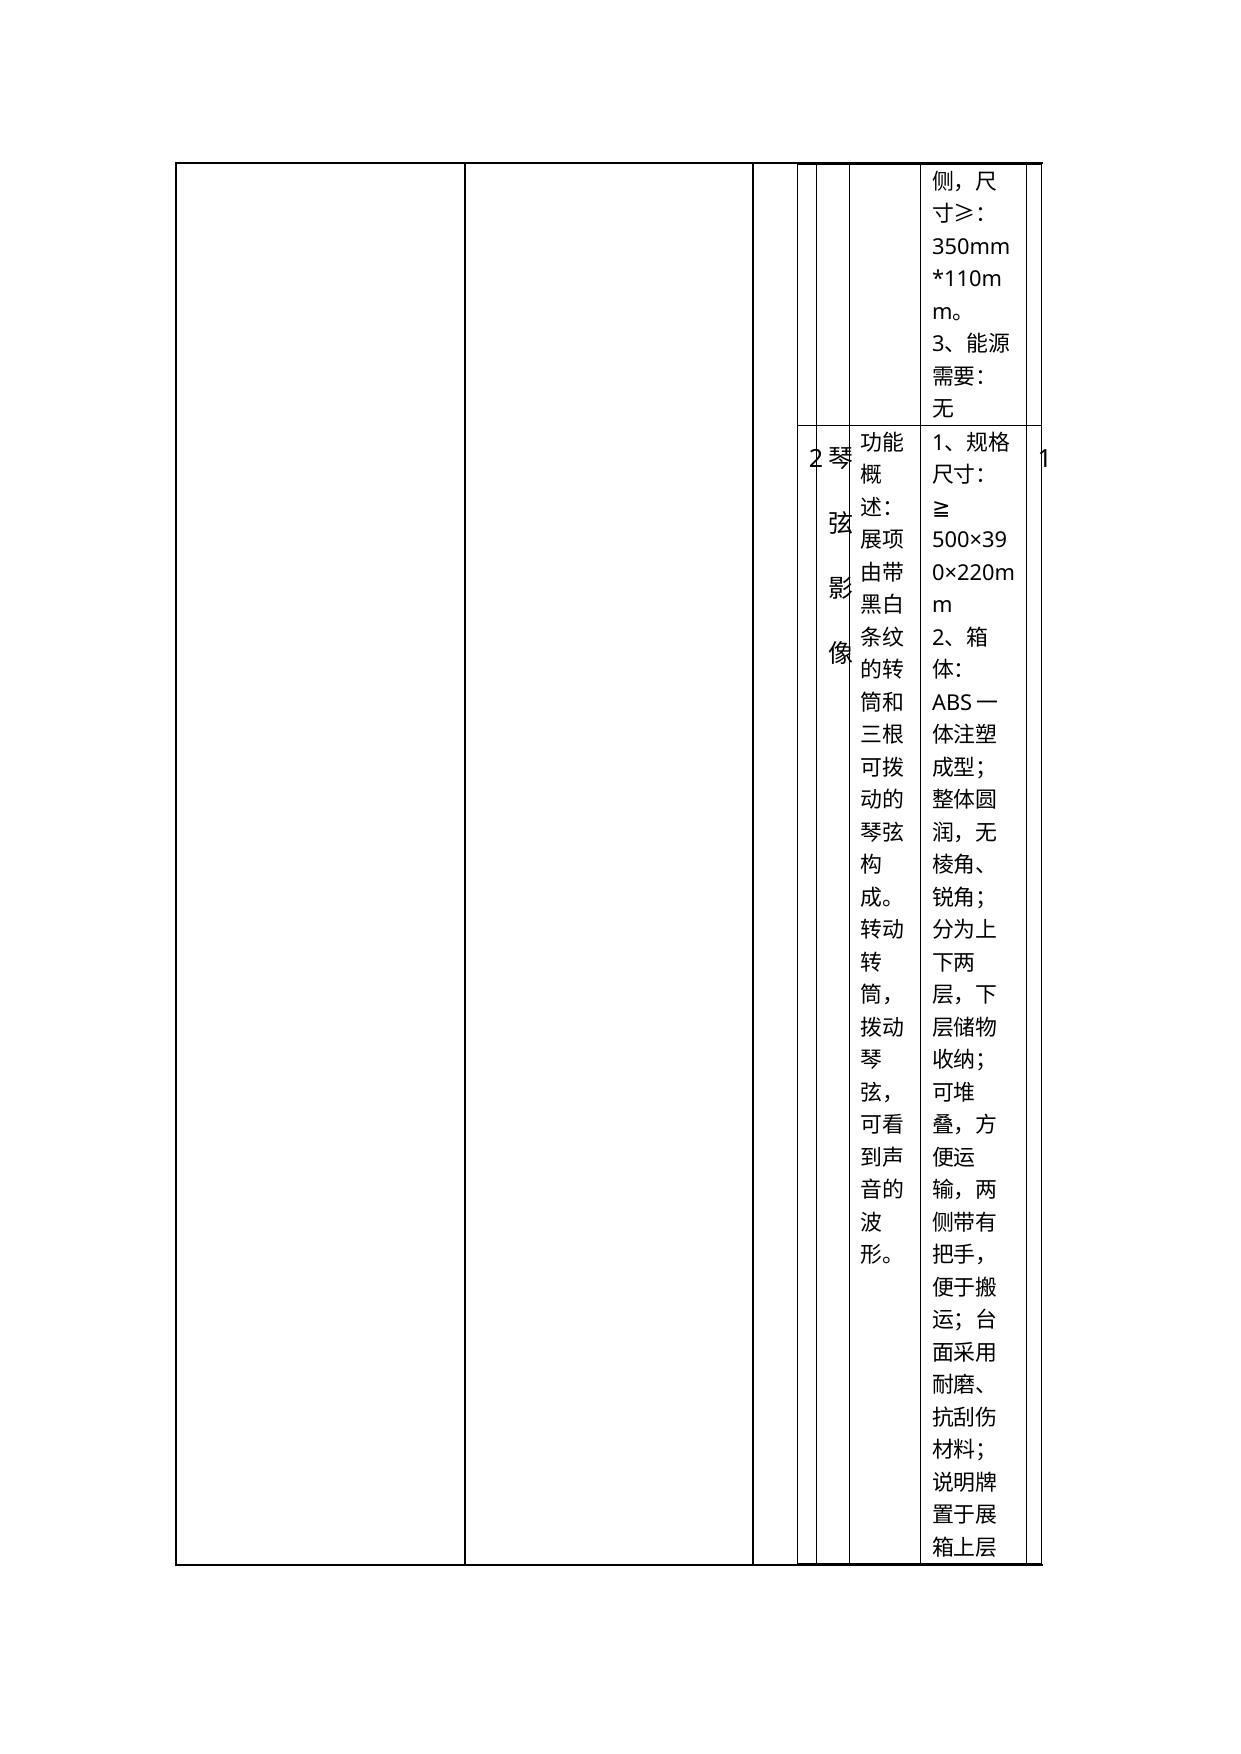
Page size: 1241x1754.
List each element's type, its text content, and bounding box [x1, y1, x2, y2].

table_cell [921, 426, 1026, 1563]
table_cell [754, 164, 797, 1564]
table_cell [1027, 165, 1041, 425]
table_cell [466, 164, 752, 1564]
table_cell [850, 165, 920, 425]
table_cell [1027, 426, 1041, 1563]
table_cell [850, 426, 920, 1563]
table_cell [921, 165, 1026, 425]
table_cell 1 [177, 164, 464, 1564]
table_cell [798, 426, 816, 1563]
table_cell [817, 165, 849, 425]
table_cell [798, 165, 816, 425]
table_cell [817, 426, 849, 1563]
